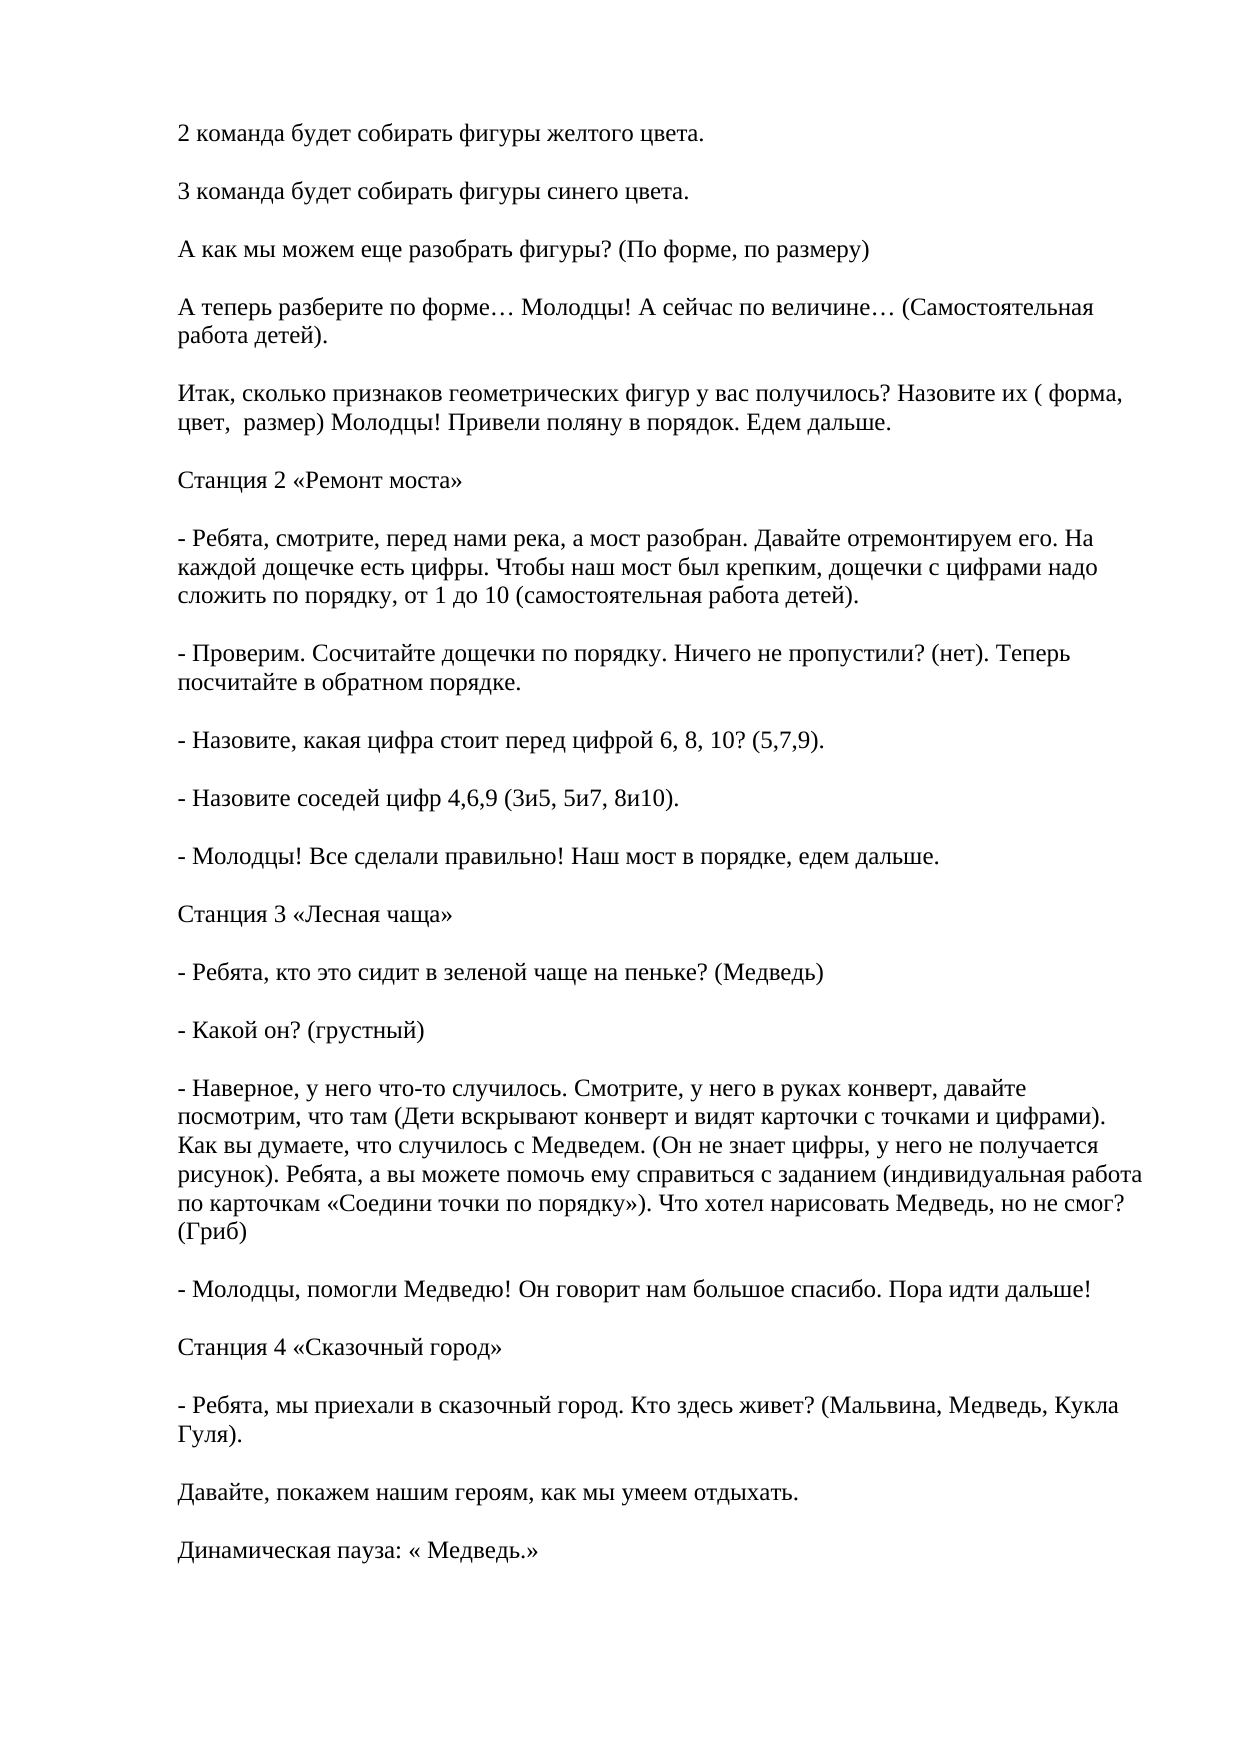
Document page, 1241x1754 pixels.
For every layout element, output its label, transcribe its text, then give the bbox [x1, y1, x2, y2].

text Динамическая пауза: « Медведь.» [177, 1535, 1152, 1563]
text Давайте, покажем нашим героям, как мы умеем отдыхать. [177, 1477, 1152, 1506]
text Станция 2 «Ремонт моста» [177, 465, 1152, 494]
text Итак, сколько признаков геометрических фигур у вас получилось? Назовите их ( форма, цвет, размер) Молодцы! Привели поляну в порядок. Едем дальше. [177, 378, 1152, 436]
text Станция 3 «Лесная чаща» [177, 899, 1152, 928]
text - Назовите, какая цифра стоит перед цифрой 6, 8, 10? (5,7,9). [177, 725, 1152, 754]
text - Молодцы, помогли Медведю! Он говорит нам большое спасибо. Пора идти дальше! [177, 1274, 1152, 1303]
text - Проверим. Сосчитайте дощечки по порядку. Ничего не пропустили? (нет). Теперь посчитайте в обратном порядке. [177, 638, 1152, 696]
text А как мы можем еще разобрать фигуры? (По форме, по размеру) [177, 234, 1152, 263]
text 2 команда будет собирать фигуры желтого цвета. [177, 118, 1152, 147]
text 3 команда будет собирать фигуры синего цвета. [177, 176, 1152, 205]
text Станция 4 «Сказочный город» [177, 1332, 1152, 1361]
text - Молодцы! Все сделали правильно! Наш мост в порядке, едем дальше. [177, 841, 1152, 870]
text - Наверное, у него что-то случилось. Смотрите, у него в руках конверт, давайте посмотрим, что там (Дети вскрывают конверт и видят карточки с точками и цифрами). Как вы думаете, что случилось с Медведем. (Он не знает цифры, у него не получается рисунок). Ребята, а вы можете помочь ему справиться с заданием (индивидуальная работа по карточкам «Соедини точки по порядку»). Что хотел нарисовать Медведь, но не смог? (Гриб) [177, 1073, 1152, 1245]
text - Ребята, смотрите, перед нами река, а мост разобран. Давайте отремонтируем его. На каждой дощечке есть цифры. Чтобы наш мост был крепким, дощечки с цифрами надо сложить по порядку, от 1 до 10 (самостоятельная работа детей). [177, 523, 1152, 609]
text А теперь разберите по форме… Молодцы! А сейчас по величине… (Самостоятельная работа детей). [177, 292, 1152, 349]
text - Назовите соседей цифр 4,6,9 (3и5, 5и7, 8и10). [177, 783, 1152, 812]
text - Какой он? (грустный) [177, 1015, 1152, 1043]
text - Ребята, мы приехали в сказочный город. Кто здесь живет? (Мальвина, Медведь, Кукла Гуля). [177, 1390, 1152, 1448]
text - Ребята, кто это сидит в зеленой чаще на пеньке? (Медведь) [177, 957, 1152, 986]
